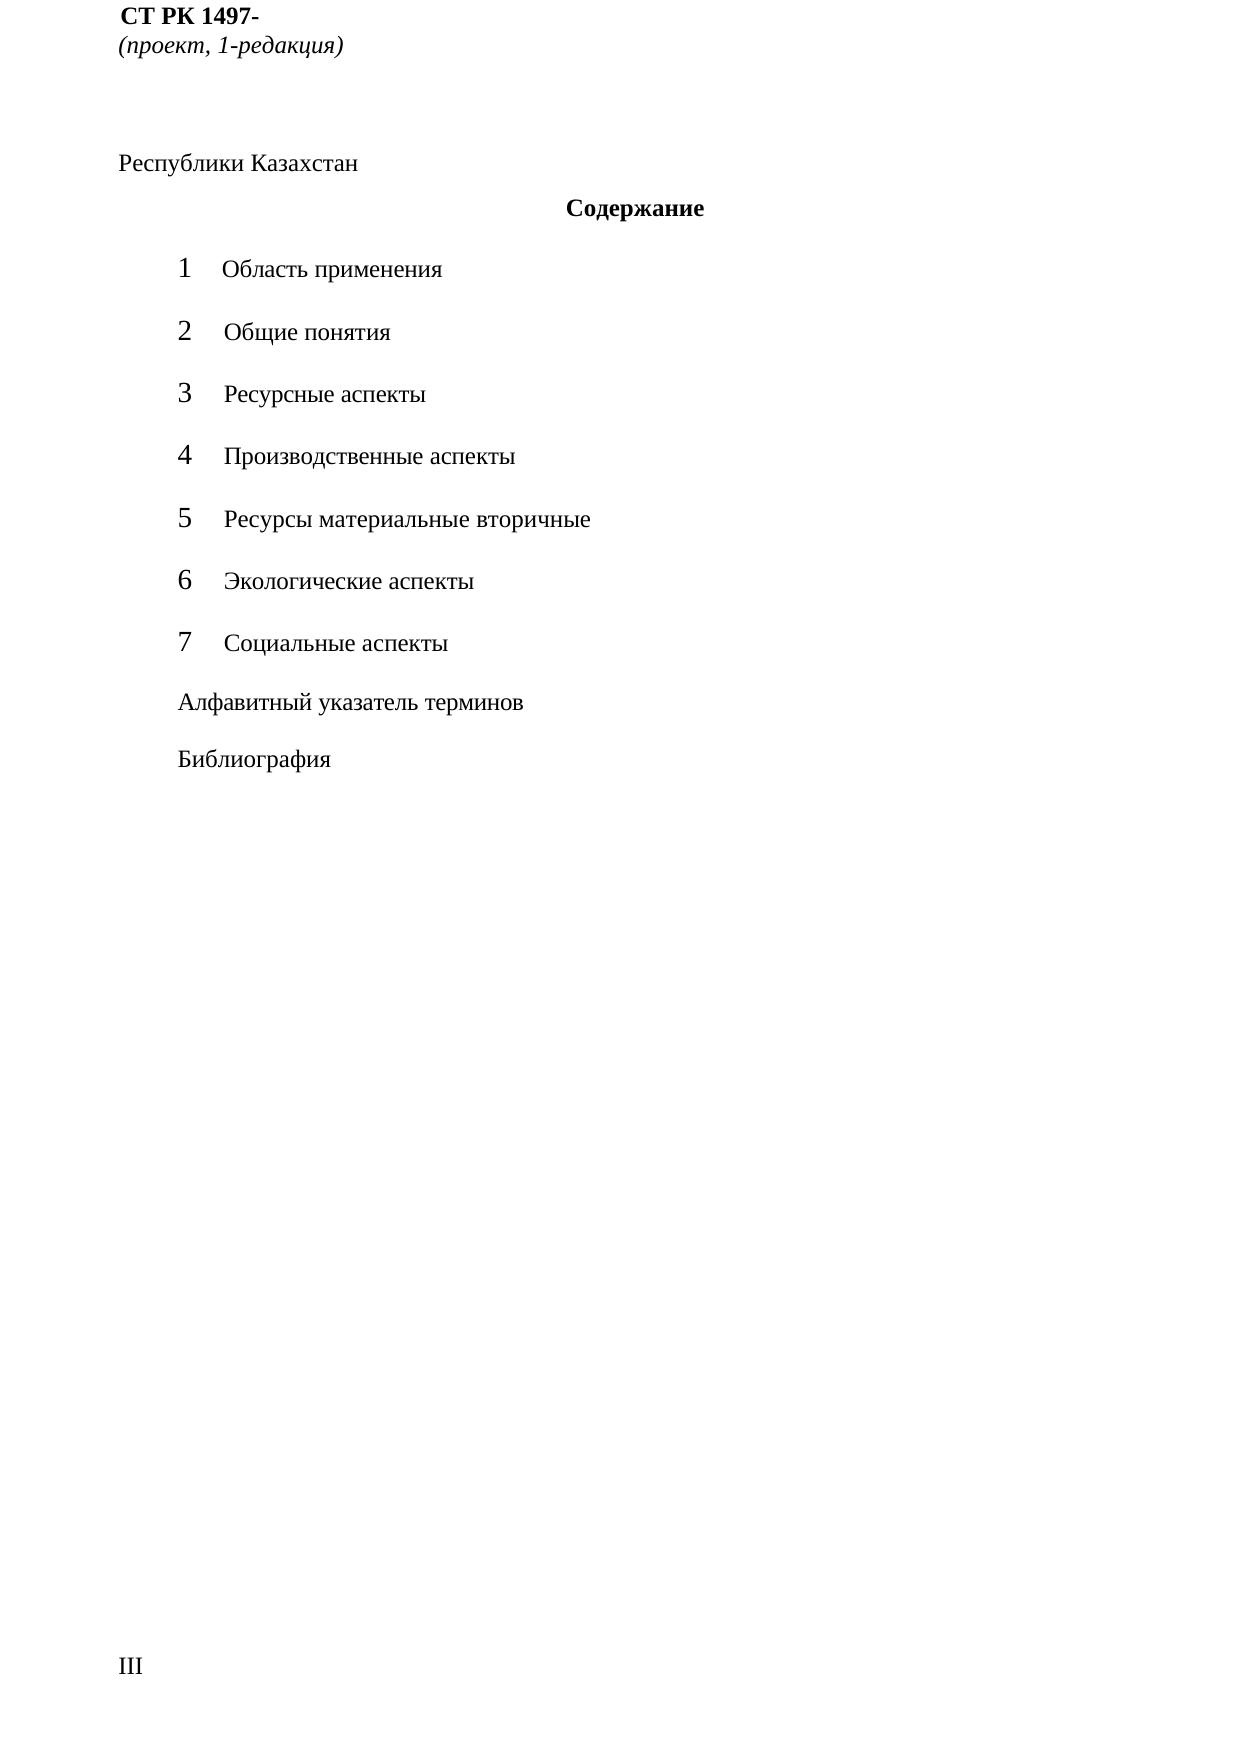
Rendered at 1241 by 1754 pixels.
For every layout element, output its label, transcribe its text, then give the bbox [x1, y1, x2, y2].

list Ресурсы материальные вторичные [118, 500, 1093, 533]
list Общие понятия [118, 313, 1093, 346]
list Ресурсные аспекты [118, 375, 1093, 409]
list Социальные аспекты [118, 624, 1093, 658]
list Производственные аспекты [118, 437, 1093, 471]
list Экологические аспекты [118, 562, 1093, 596]
list Алфавитный указатель терминов [118, 687, 1093, 715]
list Библиография [118, 744, 1093, 773]
list Область применения [118, 251, 1093, 284]
text Содержание [118, 193, 1093, 222]
